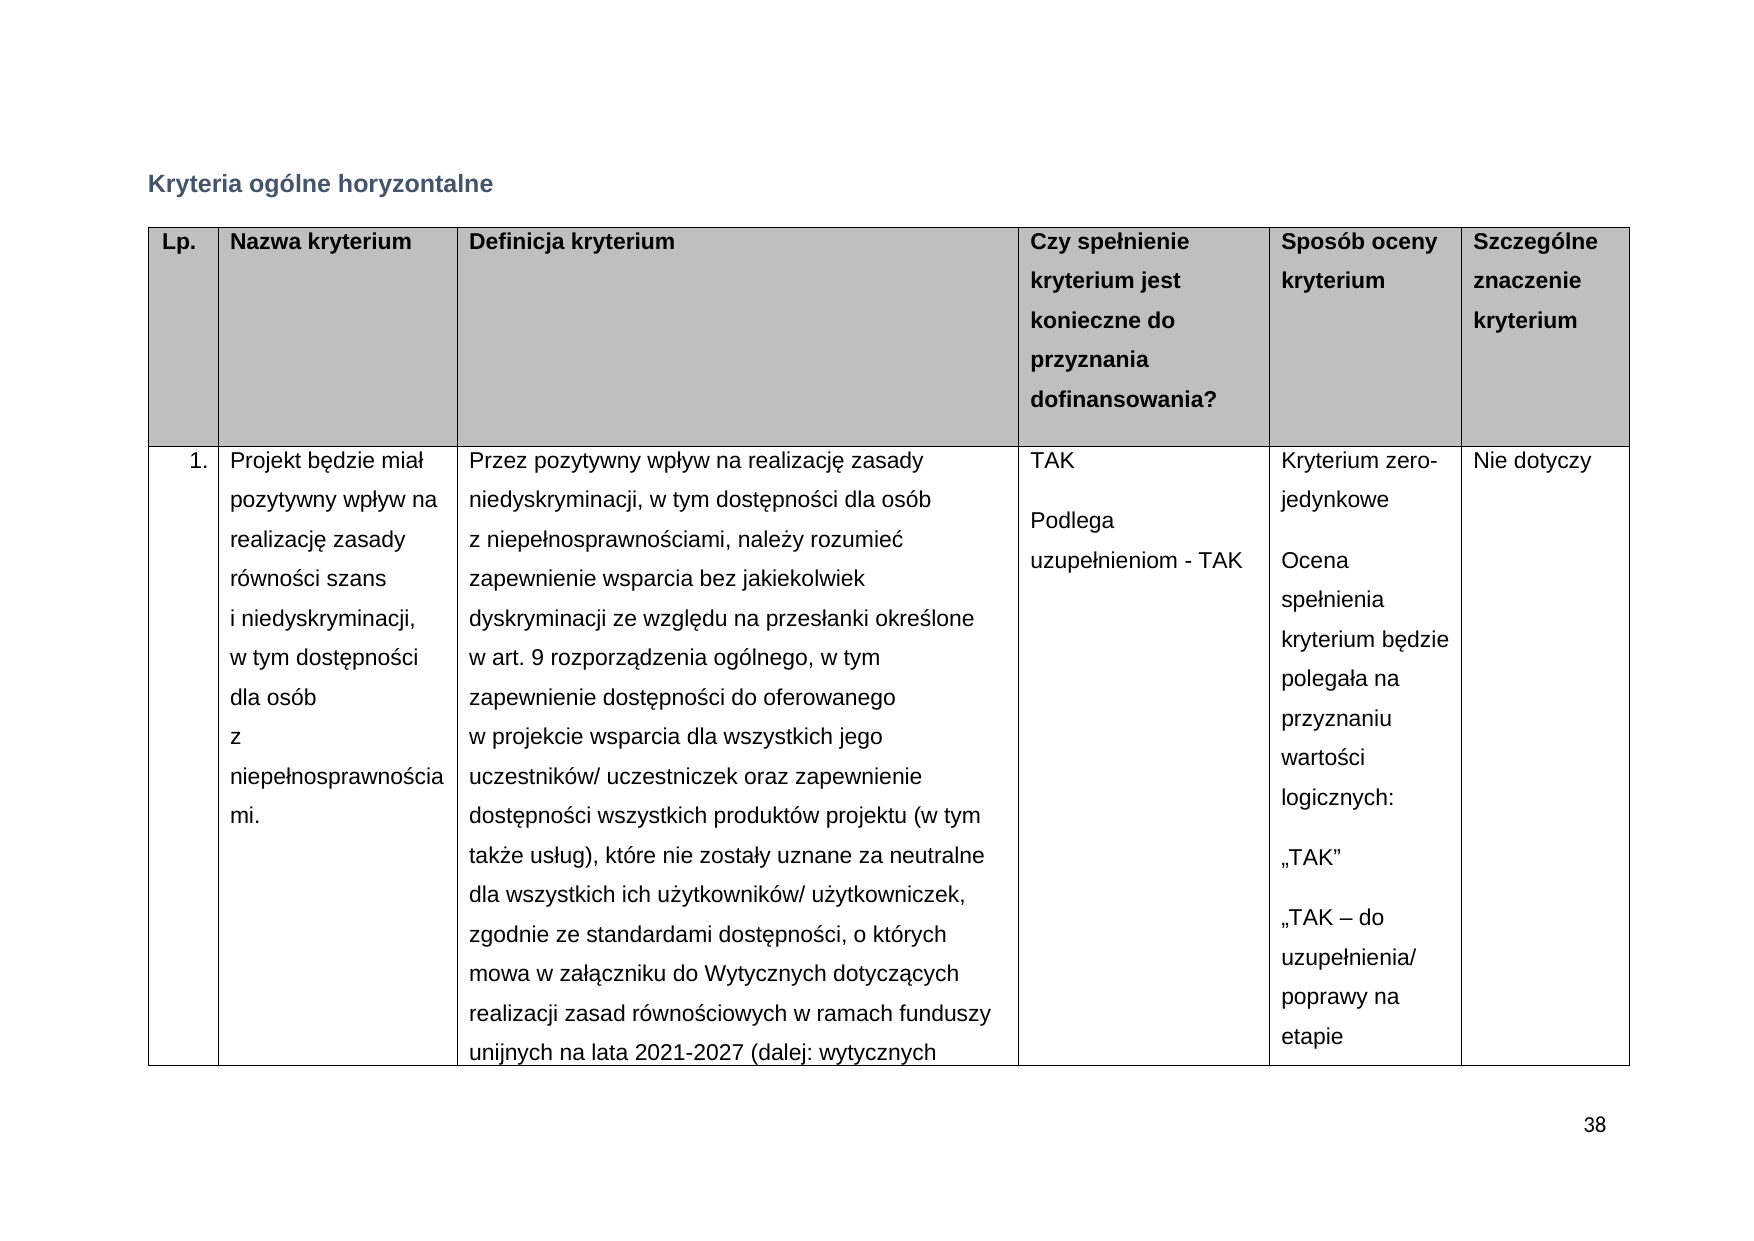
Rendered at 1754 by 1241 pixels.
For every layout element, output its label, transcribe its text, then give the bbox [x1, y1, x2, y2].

table_header Czy spełnienie kryterium jest konieczne do przyznania dofinansowania? [1019, 228, 1269, 446]
table_header Definicja kryterium [458, 228, 1018, 446]
table_cell Nie dotyczy [1462, 447, 1629, 1065]
table_cell Projekt będzie miał pozytywny wpływ na realizację zasady równości szans i niedyskryminacji, w tym dostępności dla osób z niepełnosprawnościami. [219, 447, 457, 1065]
table_header Lp. [149, 228, 218, 446]
table_header Nazwa kryterium [219, 228, 457, 446]
subtitle Kryteria ogólne horyzontalne [148, 168, 1606, 197]
table_cell [149, 447, 218, 1065]
table_header Sposób oceny kryterium [1270, 228, 1461, 446]
table_cell TAK Podlega uzupełnieniom - TAK [1019, 447, 1269, 1065]
table_header Szczególne znaczenie kryterium [1462, 228, 1629, 446]
